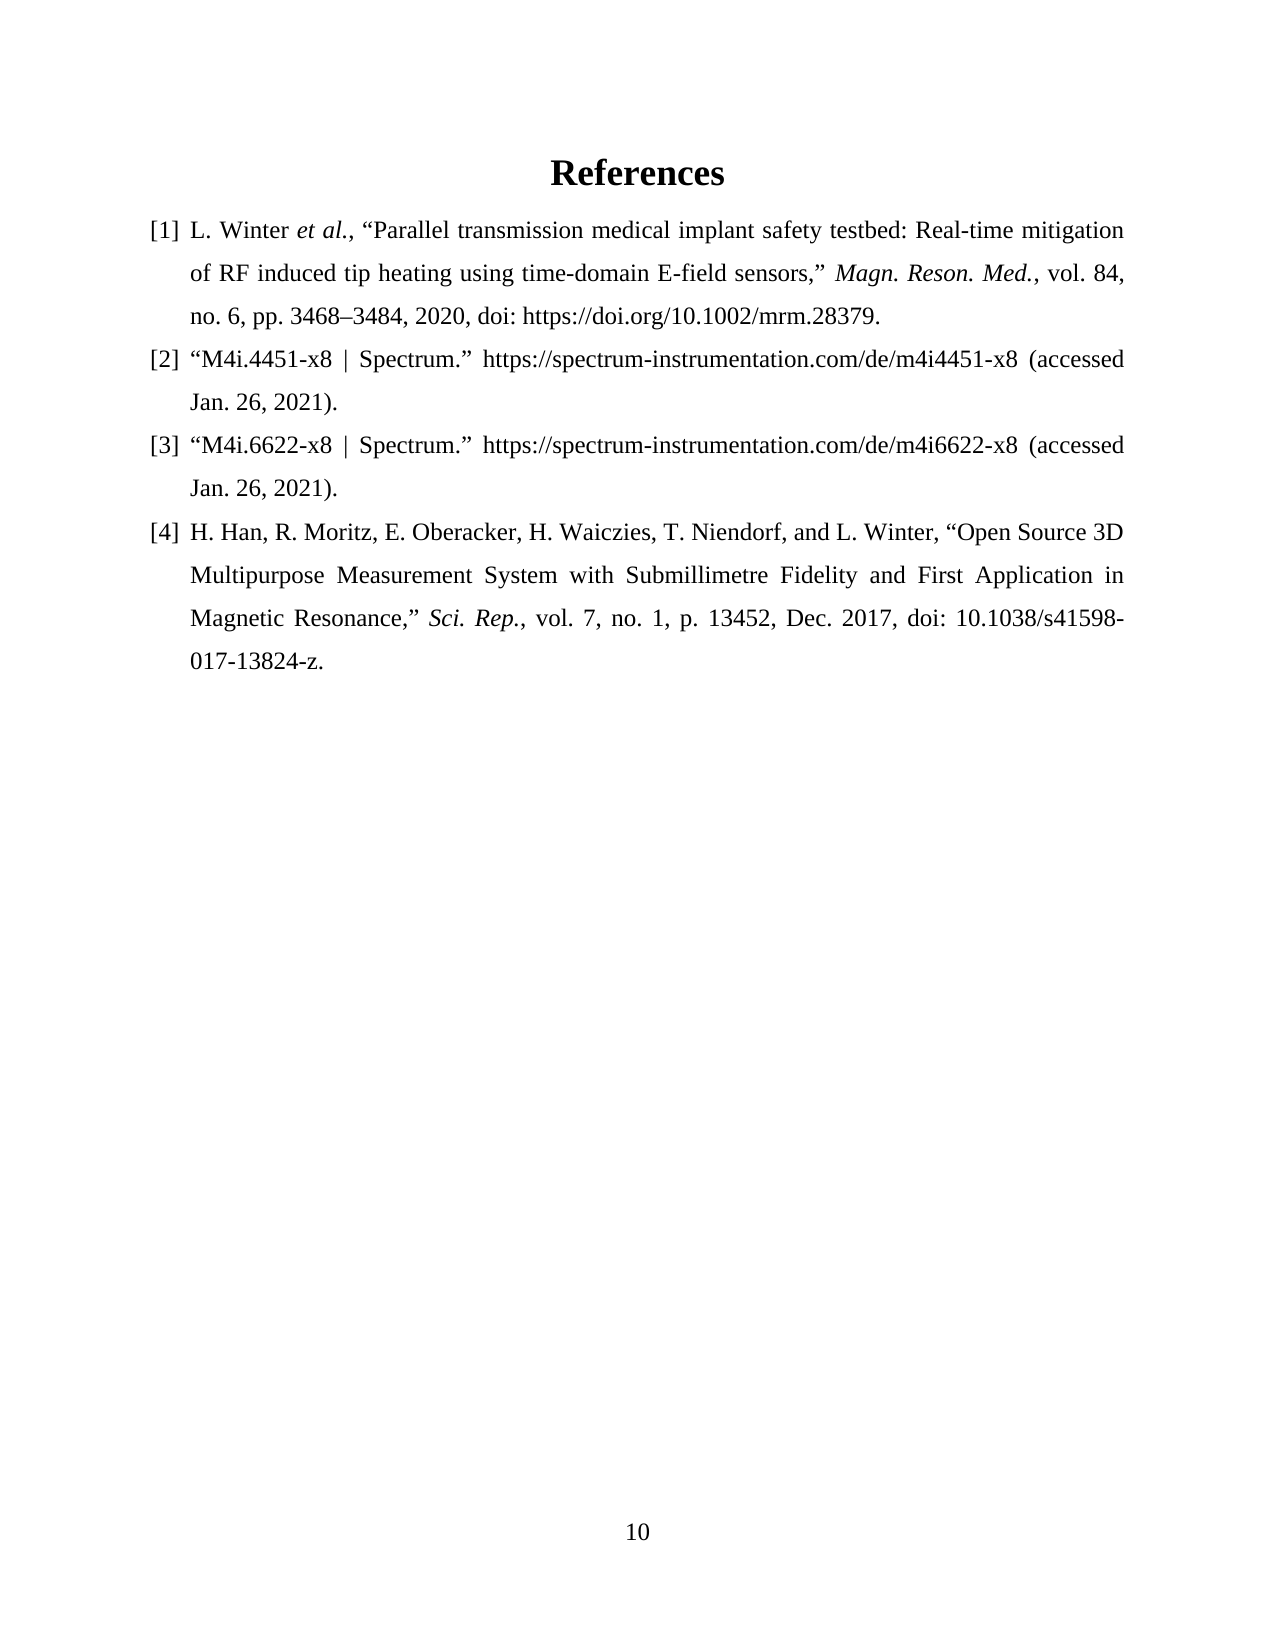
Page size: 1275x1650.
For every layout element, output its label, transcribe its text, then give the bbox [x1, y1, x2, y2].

text [1] L. Winter et al., “Parallel transmission medical implant safety testbed: Real-time mitigation of RF induced tip heating using time-domain E-field sensors,” Magn. Reson. Med., vol. 84, no. 6, pp. 3468–3484, 2020, doi: https://doi.org/10.1002/mrm.28379. [150, 215, 1125, 330]
text [4] H. Han, R. Moritz, E. Oberacker, H. Waiczies, T. Niendorf, and L. Winter, “Open Source 3D Multipurpose Measurement System with Submillimetre Fidelity and First Application in Magnetic Resonance,” Sci. Rep., vol. 7, no. 1, p. 13452, Dec. 2017, doi: 10.1038/s41598-017-13824-z. [150, 517, 1125, 675]
subtitle References [150, 150, 1125, 193]
text [2] “M4i.4451-x8 | Spectrum.” https://spectrum-instrumentation.com/de/m4i4451-x8 (accessed Jan. 26, 2021). [150, 344, 1125, 416]
text [3] “M4i.6622-x8 | Spectrum.” https://spectrum-instrumentation.com/de/m4i6622-x8 (accessed Jan. 26, 2021). [150, 430, 1125, 502]
